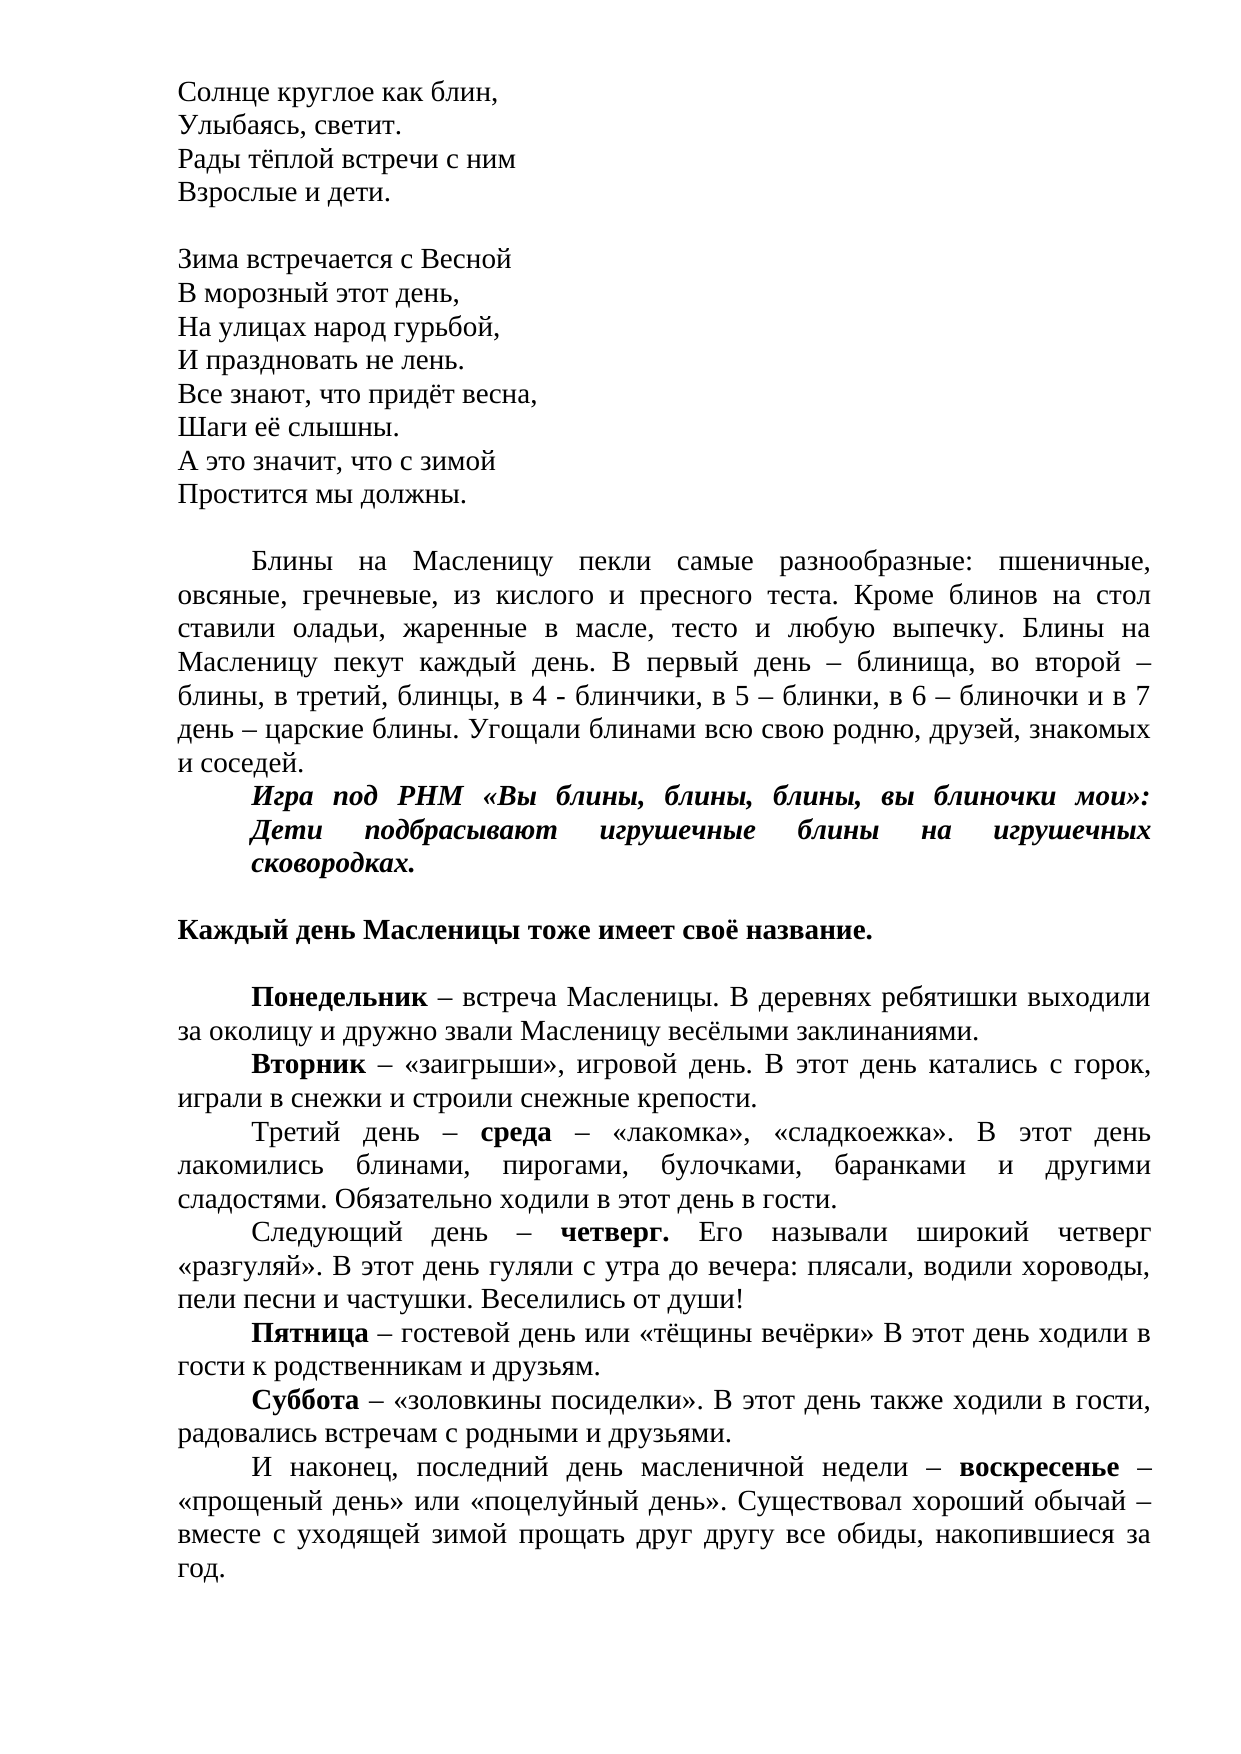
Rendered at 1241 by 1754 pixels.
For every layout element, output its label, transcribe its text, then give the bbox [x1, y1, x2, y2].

text Третий день – среда – «лакомка», «сладкоежка». В этот день лакомились блинами, пирогами, булочками, баранками и другими сладостями. Обязательно ходили в этот день в гости. [177, 1114, 1152, 1214]
text Вторник – «заигрыши», игровой день. В этот день катались с горок, играли в снежки и строили снежные крепости. [177, 1047, 1152, 1114]
text Понедельник – встреча Масленицы. В деревнях ребятишки выходили за околицу и дружно звали Масленицу весёлыми заклинаниями. [177, 979, 1152, 1047]
text Суббота – «золовкины посиделки». В этот день также ходили в гости, радовались встречам с родными и друзьями. [177, 1382, 1152, 1449]
text В морозный этот день, [177, 275, 1152, 309]
text И праздновать не лень. [177, 342, 1152, 376]
text Улыбаясь, светит. [177, 107, 1152, 141]
text Каждый день Масленицы тоже имеет своё название. [177, 912, 1152, 946]
text Простится мы должны. [177, 476, 1152, 510]
text А это значит, что с зимой [177, 443, 1152, 476]
text Шаги её слышны. [177, 409, 1152, 443]
text Зима встречается с Весной [177, 242, 1152, 275]
text Солнце круглое как блин, [177, 74, 1152, 107]
text Блины на Масленицу пекли самые разнообразные: пшеничные, овсяные, гречневые, из кислого и пресного теста. Кроме блинов на стол ставили оладьи, жаренные в масле, тесто и любую выпечку. Блины на Масленицу пекут каждый день. В первый день – блинища, во второй – блины, в третий, блинцы, в 4 - блинчики, в 5 – блинки, в 6 – блиночки и в 7 день – царские блины. Угощали блинами всю свою родню, друзей, знакомых и соседей. [177, 543, 1152, 778]
text На улицах народ гурьбой, [177, 309, 1152, 342]
text И наконец, последний день масленичной недели – воскресенье – «прощеный день» или «поцелуйный день». Существовал хороший обычай – вместе с уходящей зимой прощать друг другу все обиды, накопившиеся за год. [177, 1449, 1152, 1583]
text Игра под РНМ «Вы блины, блины, блины, вы блиночки мои»: Дети подбрасывают игрушечные блины на игрушечных сковородках. [251, 778, 1152, 879]
text Все знают, что придёт весна, [177, 376, 1152, 409]
text Пятница – гостевой день или «тёщины вечёрки» В этот день ходили в гости к родственникам и друзьям. [177, 1315, 1152, 1382]
text Взрослые и дети. [177, 174, 1152, 208]
text Следующий день – четверг. Его называли широкий четверг «разгуляй». В этот день гуляли с утра до вечера: плясали, водили хороводы, пели песни и частушки. Веселились от души! [177, 1214, 1152, 1315]
text Рады тёплой встречи с ним [177, 141, 1152, 174]
